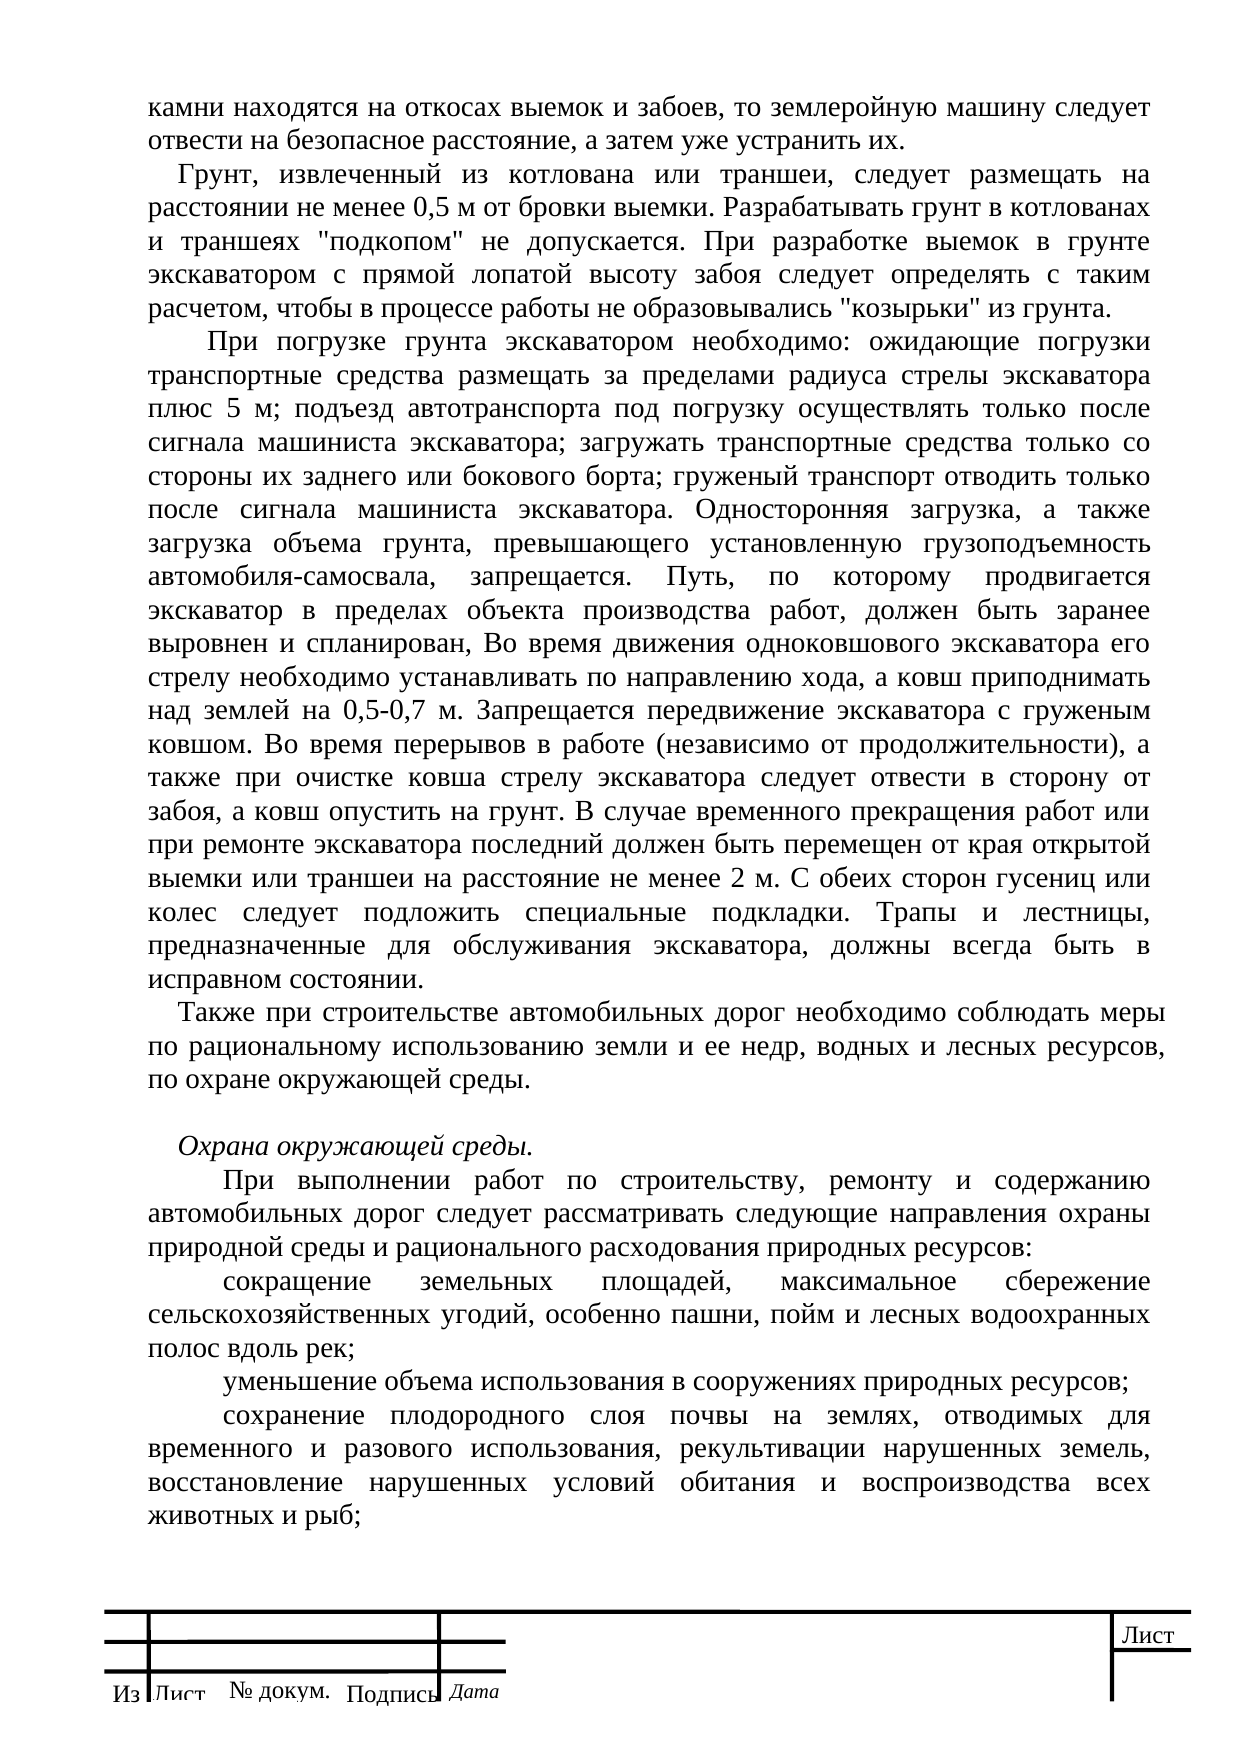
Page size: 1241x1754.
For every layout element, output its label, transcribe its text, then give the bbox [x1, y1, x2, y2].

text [148, 89, 1152, 156]
text При выполнении работ по строительству, ремонту и содержанию автомобильных дорог следует рассматривать следующие направления охраны природной среды и рационального расходования природных ресурсов: [148, 1162, 1152, 1263]
text уменьшение объема использования в сооружениях природных ресурсов; [148, 1363, 1152, 1397]
text При погрузке грунта экскаватором необходимо: ожидающие погрузки транспортные средства размещать за пределами радиуса стрелы экскаватора плюс 5 м; подъезд автотранспорта под погрузку осуществлять только после сигнала машиниста экскаватора; загружать транспортные средства только со стороны их заднего или бокового борта; груженый транспорт отводить только после сигнала машиниста экскаватора. Односторонняя загрузка, а также загрузка объема грунта, превышающего установленную грузоподъемность автомобиля-самосвала, запрещается. Путь, по которому продвигается экскаватор в пределах объекта производства работ, должен быть заранее выровнен и спланирован, Во время движения одноковшового экскаватора его стрелу необходимо устанавливать по направлению хода, а ковш приподнимать над землей на 0,5-0,7 м. Запрещается передвижение экскаватора с груженым ковшом. Во время перерывов в работе (независимо от продолжительности), а также при очистке ковша стрелу экскаватора следует отвести в сторону от забоя, а ковш опустить на грунт. В случае временного прекращения работ или при ремонте экскаватора последний должен быть перемещен от края открытой выемки или траншеи на расстояние не менее 2 м. С обеих сторон гусениц или колес следует подложить специальные подкладки. Трапы и лестницы, предназначенные для обслуживания экскаватора, должны всегда быть в исправном состоянии. [148, 323, 1152, 994]
text Грунт, извлеченный из котлована или траншеи, следует размещать на расстоянии не менее 0,5 м от бровки выемки. Разрабатывать грунт в котлованах и траншеях "подкопом" не допускается. При разработке выемок в грунте экскаватором с прямой лопатой высоту забоя следует определять с таким расчетом, чтобы в процессе работы не образовывались "козырьки" из грунта. [148, 156, 1152, 323]
text сохранение плодородного слоя почвы на землях, отводимых для временного и разового использования, рекультивации нарушенных земель, восстановление нарушенных условий обитания и воспроизводства всех животных и рыб; [148, 1397, 1152, 1531]
text Также при строительстве автомобильных дорог необходимо соблюдать меры по рациональному использованию земли и ее недр, водных и лесных ресурсов, по охране окружающей среды. [148, 994, 1167, 1095]
text Охрана окружающей среды. [148, 1128, 1167, 1162]
text сокращение земельных площадей, максимальное сбережение сельскохозяйственных угодий, особенно пашни, пойм и лесных водоохранных полос вдоль рек; [148, 1263, 1152, 1363]
